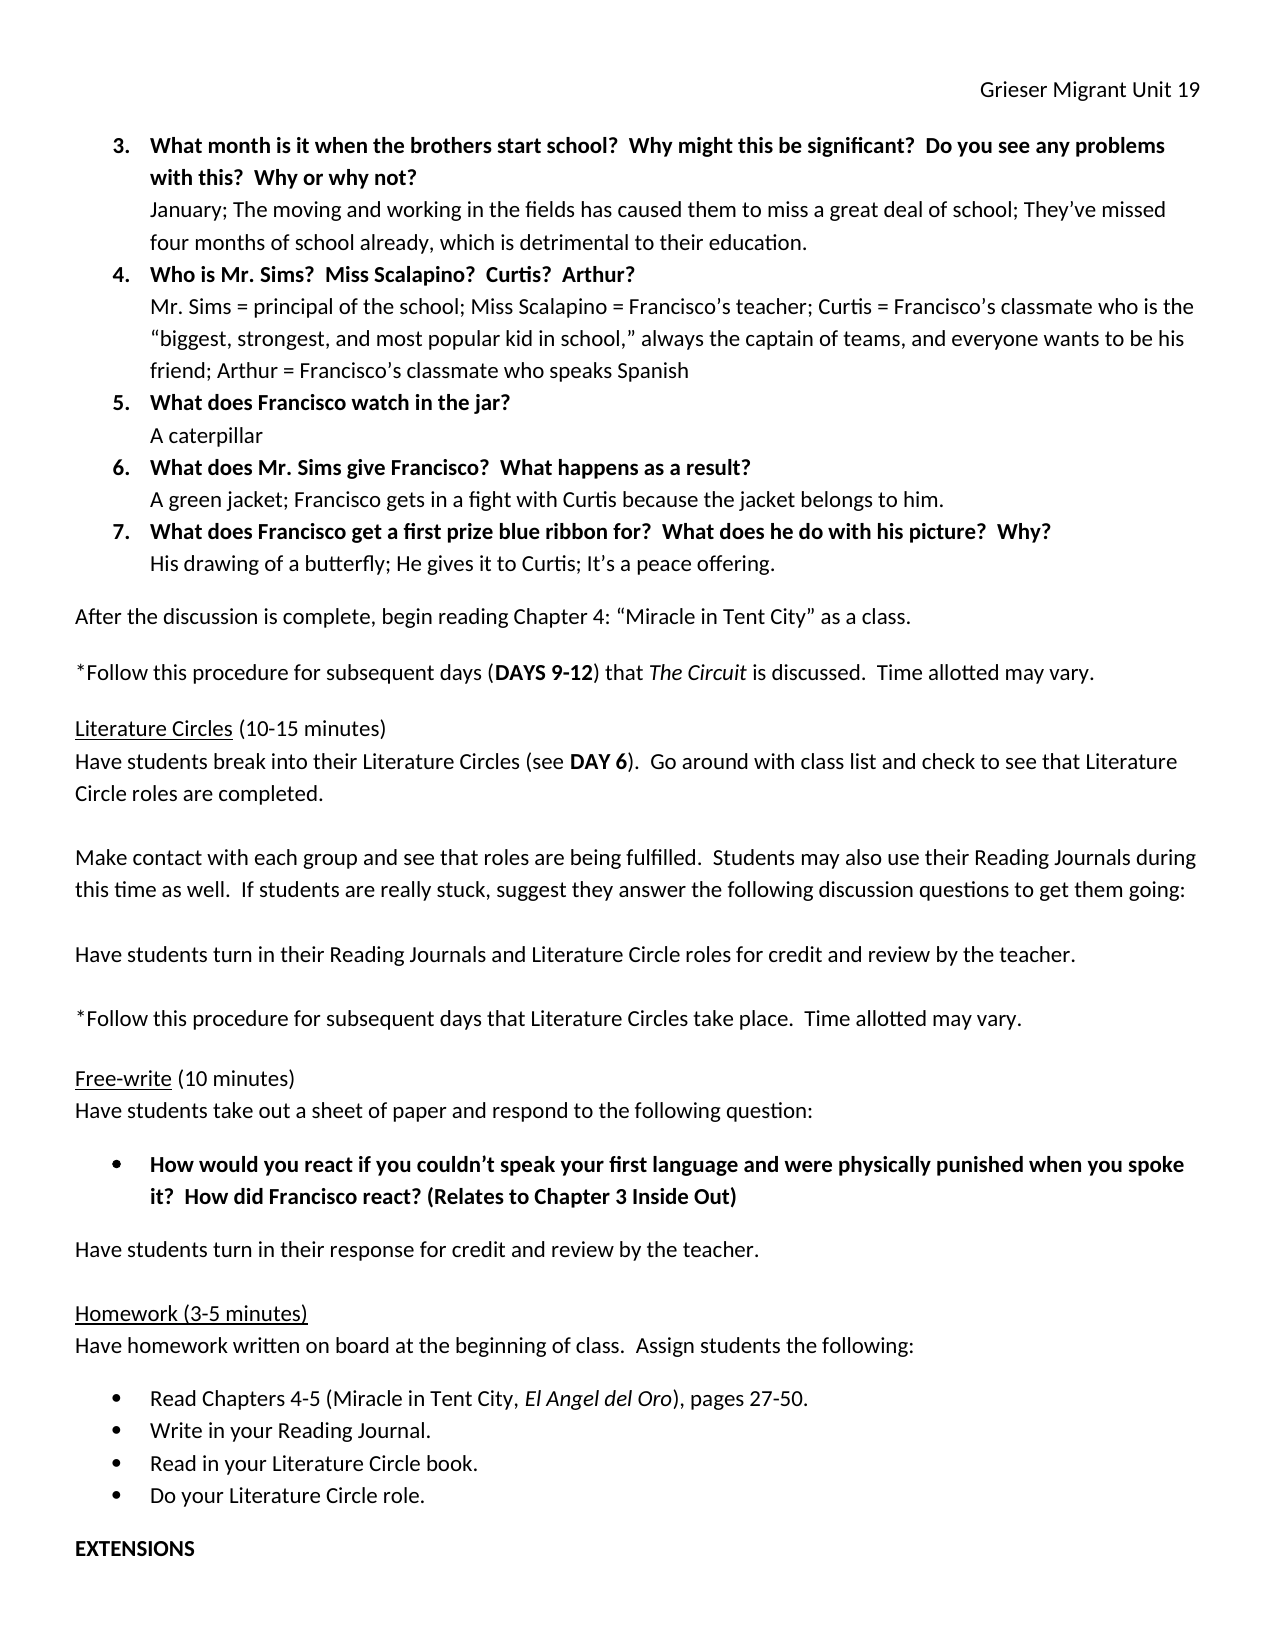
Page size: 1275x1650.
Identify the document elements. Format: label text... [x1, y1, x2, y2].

text Have homework written on board at the beginning of class. Assign students the following: [75, 1331, 1200, 1359]
list What does Francisco get a first prize blue ribbon for? What does he do with his picture? Why? [112, 517, 1200, 545]
list His drawing of a butterfly; He gives it to Curtis; It’s a peace offering. [150, 549, 1200, 577]
text Have students turn in their Reading Journals and Literature Circle roles for credit and review by the teacher. [75, 940, 1200, 968]
list Read in your Literature Circle book. [112, 1449, 1200, 1477]
list A caterpillar [150, 421, 1200, 449]
text Have students break into their Literature Circles (see DAY 6). Go around with class list and check to see that Literature Circle roles are completed. [75, 747, 1200, 807]
list Who is Mr. Sims? Miss Scalapino? Curtis? Arthur? [112, 260, 1200, 288]
list Write in your Reading Journal. [112, 1417, 1200, 1445]
list Mr. Sims = principal of the school; Miss Scalapino = Francisco’s teacher; Curtis = Francisco’s classmate who is the “biggest, strongest, and most popular kid in school,” always the captain of teams, and everyone wants to be his friend; Arthur = Francisco’s classmate who speaks Spanish [150, 292, 1200, 384]
list Do your Literature Circle role. [112, 1481, 1200, 1509]
text Literature Circles (10-15 minutes) [75, 714, 1200, 743]
list What does Francisco watch in the jar? [112, 388, 1200, 417]
list How would you react if you couldn’t speak your first language and were physically punished when you spoke it? How did Francisco react? (Relates to Chapter 3 Inside Out) [112, 1150, 1200, 1210]
text Free-write (10 minutes) [75, 1064, 1200, 1092]
list What does Mr. Sims give Francisco? What happens as a result? [112, 453, 1200, 481]
text *Follow this procedure for subsequent days that Literature Circles take place. Time allotted may vary. [75, 1004, 1200, 1032]
text After the discussion is complete, begin reading Chapter 4: “Miracle in Tent City” as a class. [75, 602, 1200, 631]
text Have students take out a sheet of paper and respond to the following question: [75, 1097, 1200, 1125]
text EXTENSIONS [75, 1534, 1200, 1562]
text Have students turn in their response for credit and review by the teacher. [75, 1235, 1200, 1263]
list Read Chapters 4-5 (Miracle in Tent City, El Angel del Oro), pages 27-50. [112, 1384, 1200, 1412]
text Make contact with each group and see that roles are being fulfilled. Students may also use their Reading Journals during this time as well. If students are really stuck, suggest they answer the following discussion questions to get them going: [75, 843, 1200, 903]
text *Follow this procedure for subsequent days (DAYS 9-12) that The Circuit is discussed. Time allotted may vary. [75, 658, 1200, 687]
text Homework (3-5 minutes) [75, 1299, 1200, 1327]
list January; The moving and working in the fields has caused them to miss a great deal of school; They’ve missed four months of school already, which is detrimental to their education. [150, 195, 1200, 256]
list A green jacket; Francisco gets in a fight with Curtis because the jacket belongs to him. [150, 485, 1200, 513]
list What month is it when the brothers start school? Why might this be significant? Do you see any problems with this? Why or why not? [112, 131, 1200, 191]
